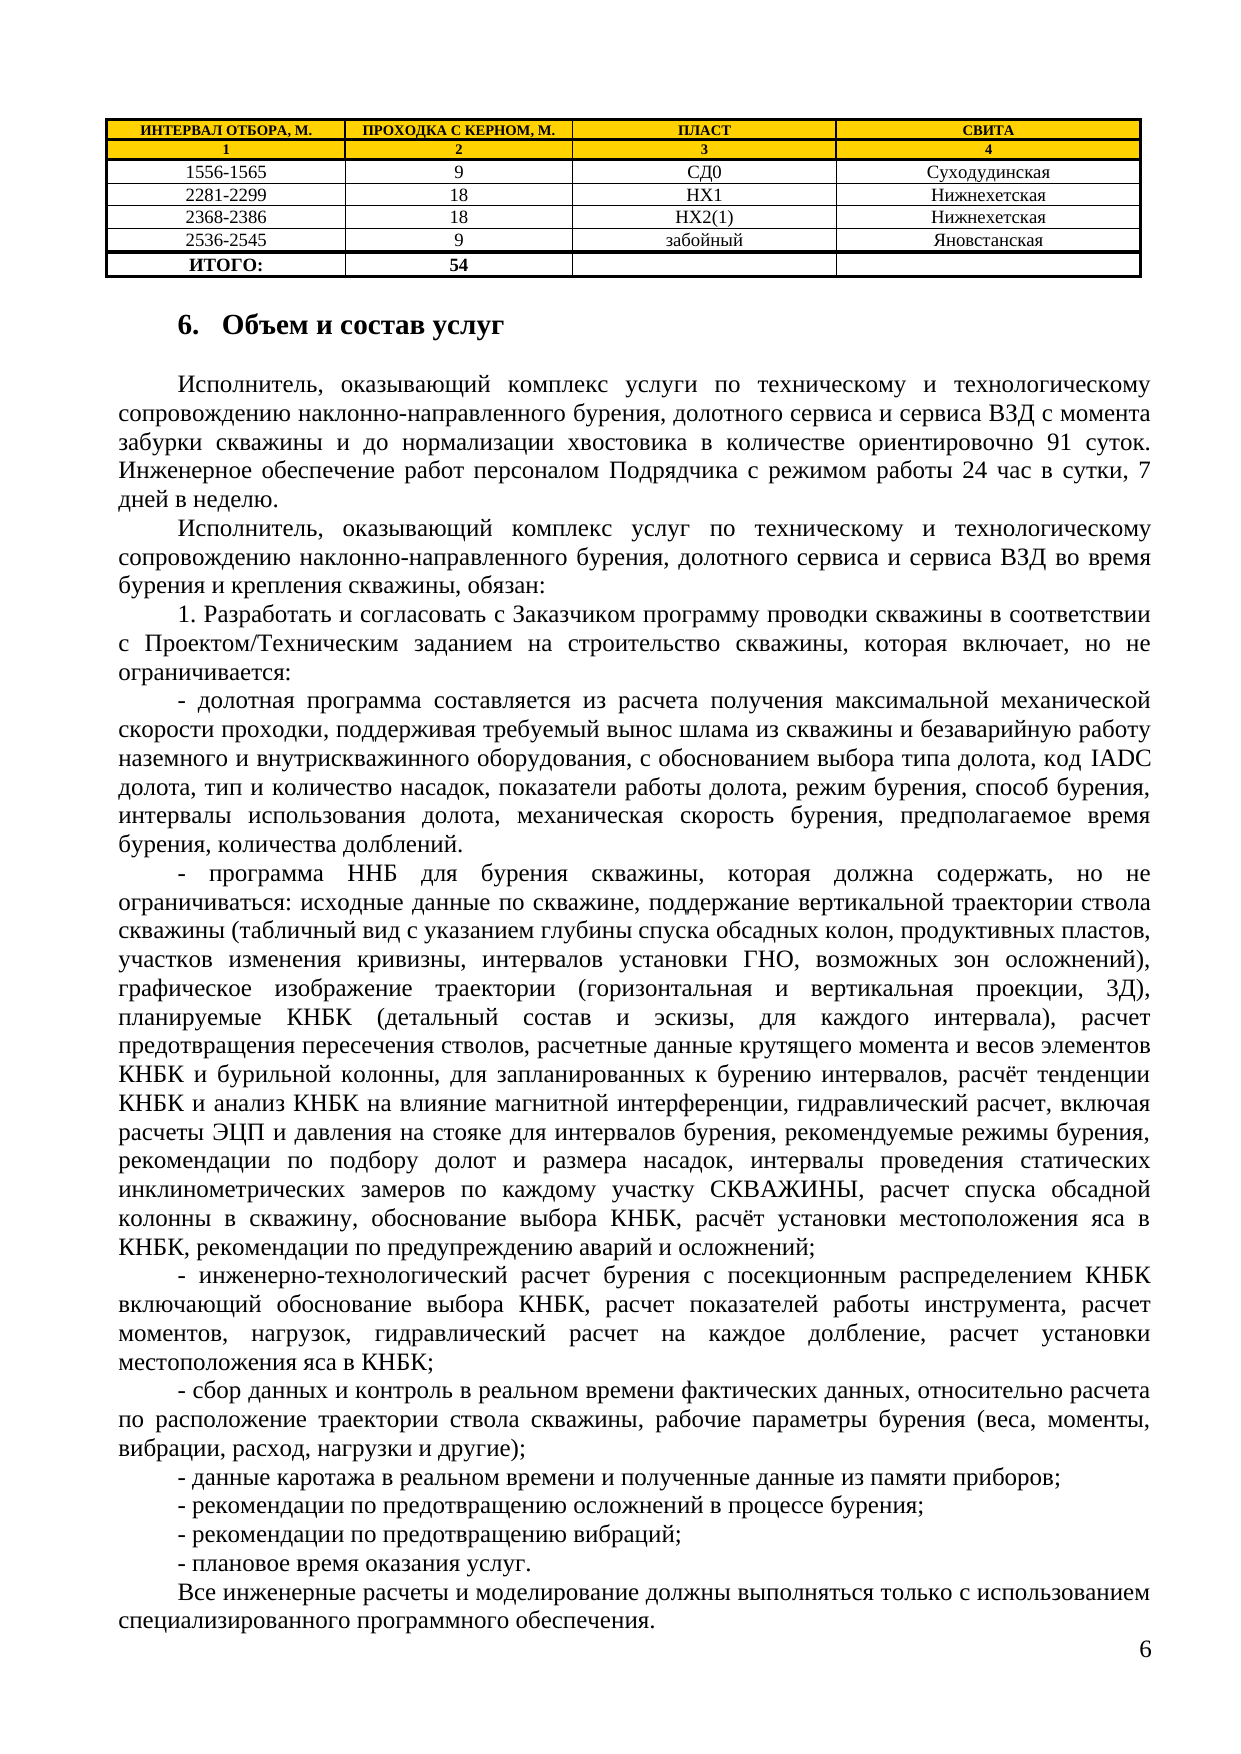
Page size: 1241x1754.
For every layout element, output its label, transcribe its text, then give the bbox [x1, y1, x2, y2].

table_cell НХ1 [573, 184, 836, 205]
table_cell 4 [837, 141, 1139, 158]
table_cell 2536-2545 [108, 229, 345, 250]
table_cell Суходудинская [837, 161, 1139, 183]
table_cell Нижнехетская [837, 206, 1139, 228]
table_cell 2281-2299 [108, 184, 345, 205]
table_cell 1556-1565 [108, 161, 345, 183]
table_cell [573, 254, 836, 275]
text - сбор данных и контроль в реальном времени фактических данных, относительно расчета по расположение траектории ствола скважины, рабочие параметры бурения (веса, моменты, вибрации, расход, нагрузки и другие); [118, 1376, 1152, 1462]
table_cell 2368-2386 [108, 206, 345, 228]
table_cell забойный [573, 229, 836, 250]
table_header Проходка с керном, м. [346, 121, 572, 138]
subtitle Объем и состав услуг [177, 307, 1152, 341]
table_cell 1 [108, 141, 344, 158]
table_header Пласт [573, 121, 835, 138]
table_cell Яновстанская [837, 229, 1139, 250]
text - рекомендации по предотвращению вибраций; [118, 1519, 1152, 1548]
table_cell СД0 [573, 161, 836, 183]
text - данные каротажа в реальном времени и полученные данные из памяти приборов; [118, 1462, 1152, 1491]
table_cell 9 [346, 229, 572, 250]
text - плановое время оказания услуг. [118, 1548, 1152, 1577]
table_cell 2 [346, 141, 572, 158]
table_cell 54 [346, 254, 572, 275]
table_cell 9 [346, 161, 572, 183]
text - рекомендации по предотвращению осложнений в процессе бурения; [118, 1491, 1152, 1519]
text Все инженерные расчеты и моделирование должны выполняться только с использованием специализированного программного обеспечения. [118, 1577, 1152, 1634]
table_cell ИТОГО: [108, 254, 345, 275]
table_cell 18 [346, 184, 572, 205]
table_header Свита [837, 121, 1139, 138]
text Исполнитель, оказывающий комплекс услуги по техническому и технологическому сопровождению наклонно-направленного бурения, долотного сервиса и сервиса ВЗД с момента забурки скважины и до нормализации хвостовика в количестве ориентировочно 91 суток. Инженерное обеспечение работ персоналом Подрядчика с режимом работы 24 час в сутки, 7 дней в неделю. [118, 369, 1152, 513]
text - инженерно-технологический расчет бурения с посекционным распределением КНБК включающий обоснование выбора КНБК, расчет показателей работы инструмента, расчет моментов, нагрузок, гидравлический расчет на каждое долбление, расчет установки местоположения яса в КНБК; [118, 1261, 1152, 1376]
table_cell 3 [573, 141, 835, 158]
text - долотная программа составляется из расчета получения максимальной механической скорости проходки, поддерживая требуемый вынос шлама из скважины и безаварийную работу наземного и внутрискважинного оборудования, с обоснованием выбора типа долота, код IADC долота, тип и количество насадок, показатели работы долота, режим бурения, способ бурения, интервалы использования долота, механическая скорость бурения, предполагаемое время бурения, количества долблений. [118, 686, 1152, 858]
text - программа ННБ для бурения скважины, которая должна содержать, но не ограничиваться: исходные данные по скважине, поддержание вертикальной траектории ствола скважины (табличный вид с указанием глубины спуска обсадных колон, продуктивных пластов, участков изменения кривизны, интервалов установки ГНО, возможных зон осложнений), графическое изображение траектории (горизонтальная и вертикальная проекции, 3Д), планируемые КНБК (детальный состав и эскизы, для каждого интервала), расчет предотвращения пересечения стволов, расчетные данные крутящего момента и весов элементов КНБК и бурильной колонны, для запланированных к бурению интервалов, расчёт тенденции КНБК и анализ КНБК на влияние магнитной интерференции, гидравлический расчет, включая расчеты ЭЦП и давления на стояке для интервалов бурения, рекомендуемые режимы бурения, рекомендации по подбору долот и размера насадок, интервалы проведения статических инклинометрических замеров по каждому участку СКВАЖИНЫ, расчет спуска обсадной колонны в скважину, обоснование выбора КНБК, расчёт установки местоположения яса в КНБК, рекомендации по предупреждению аварий и осложнений; [118, 858, 1152, 1261]
table_header Интервал отбора, м. [108, 121, 344, 138]
table_cell НХ2(1) [573, 206, 836, 228]
text Исполнитель, оказывающий комплекс услуг по техническому и технологическому сопровождению наклонно-направленного бурения, долотного сервиса и сервиса ВЗД во время бурения и крепления скважины, обязан: [118, 513, 1152, 599]
table_cell [837, 254, 1139, 275]
text 1. Разработать и согласовать с Заказчиком программу проводки скважины в соответствии с Проектом/Техническим заданием на строительство скважины, которая включает, но не ограничивается: [118, 599, 1152, 686]
table_cell 18 [346, 206, 572, 228]
table_cell Нижнехетская [837, 184, 1139, 205]
